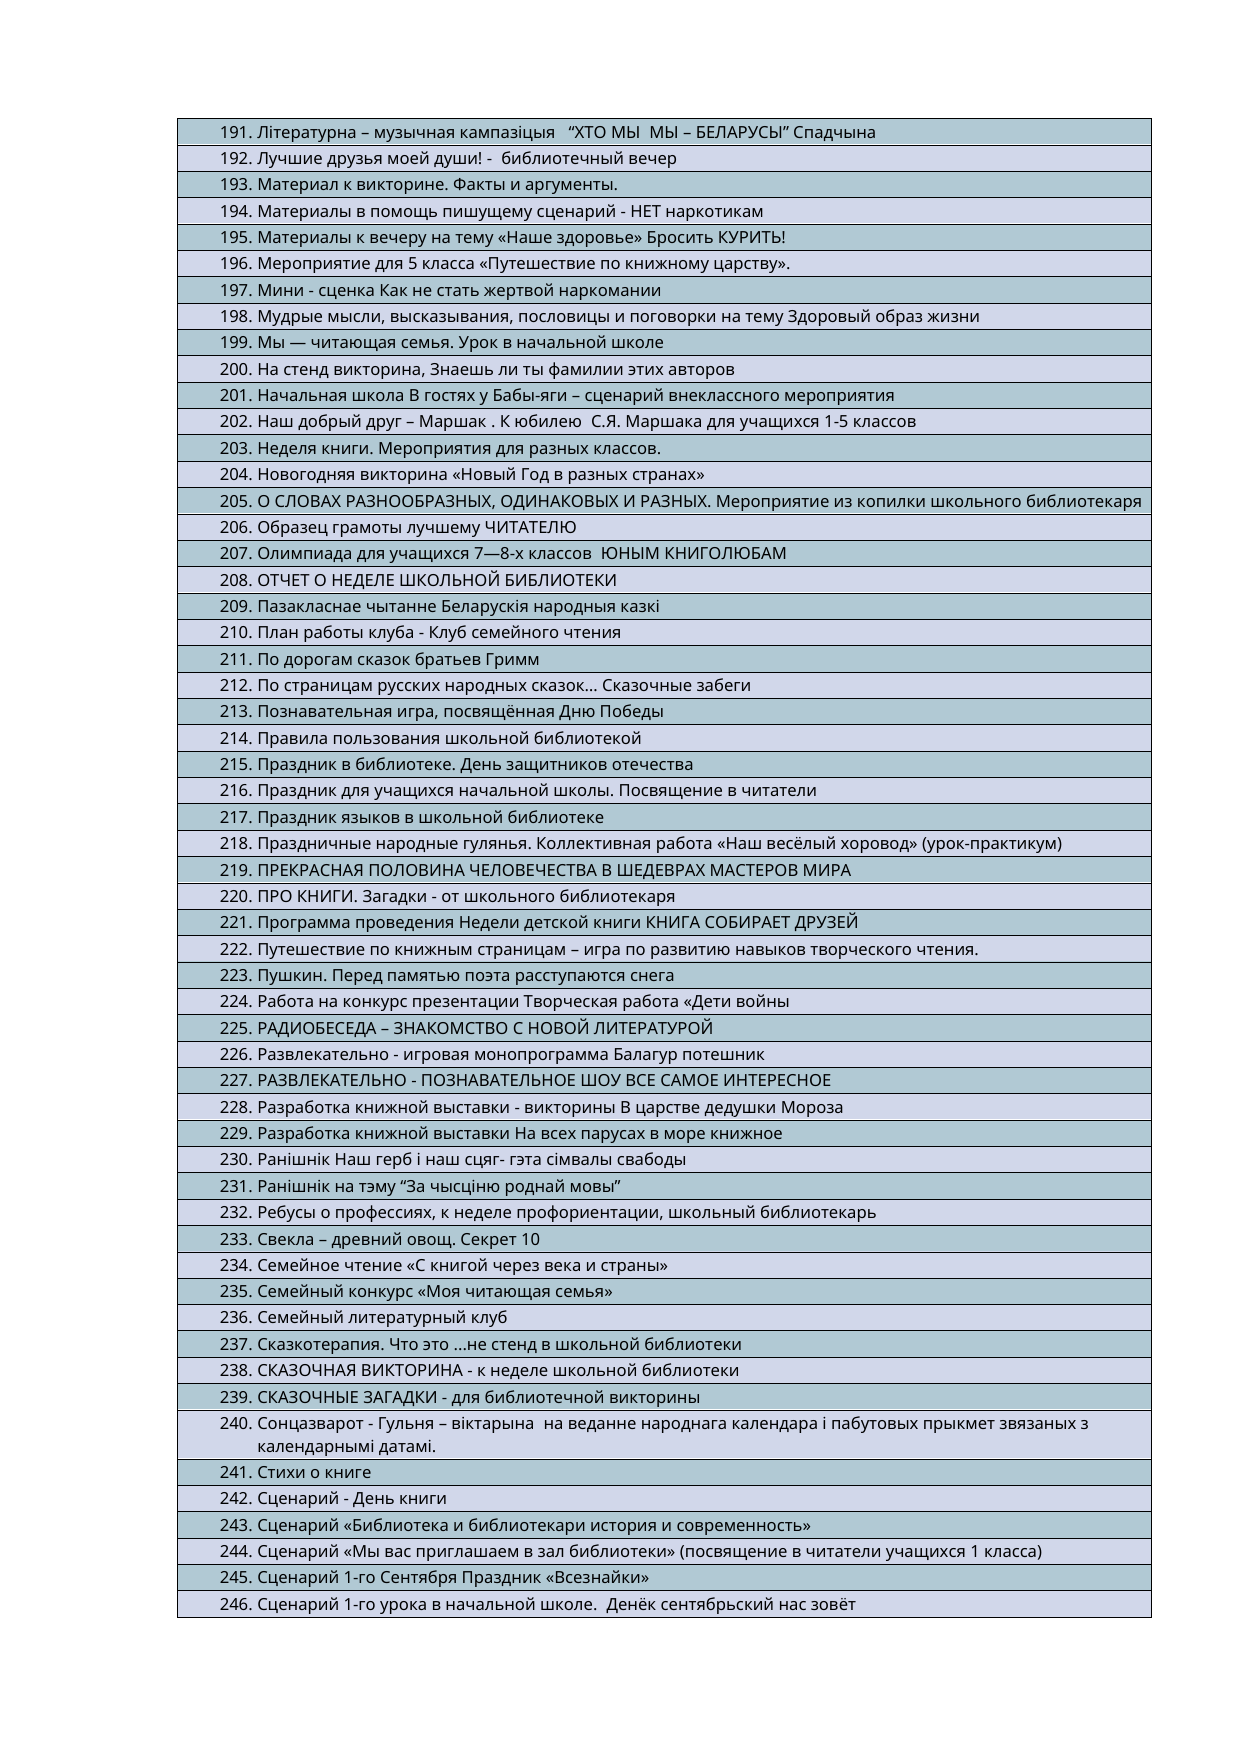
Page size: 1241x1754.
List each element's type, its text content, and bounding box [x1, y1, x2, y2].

table_cell Сценарий - День книги [178, 1486, 1151, 1511]
table_cell ПРО КНИГИ. Загадки - от школьного библиотекаря [178, 884, 1151, 909]
table_cell Разработка книжной выставки - викторины В царстве дедушки Мороза [178, 1094, 1151, 1119]
table_cell Сценарий «Мы вас приглашаем в зал библиотеки» (посвящение в читатели учащихся 1 класса) [178, 1539, 1151, 1564]
table_cell РАДИОБЕСЕДА – ЗНАКОМСТВО С НОВОЙ ЛИТЕРАТУРОЙ [178, 1015, 1151, 1041]
table_cell Работа на конкурс презентации Творческая работа «Дети войны [178, 989, 1151, 1014]
table_cell Новогодняя викторина «Новый Год в разных странах» [178, 462, 1151, 487]
table_cell Праздник в библиотеке. День защитников отечества [178, 752, 1151, 777]
table_cell Ребусы о профессиях, к неделе профориентации, школьный библиотекарь [178, 1200, 1151, 1225]
table_cell Развлекательно - игровая монопрограмма Балагур потешник [178, 1042, 1151, 1067]
table_cell По дорогам сказок братьев Гримм [178, 646, 1151, 672]
table_cell ОТЧЕТ О НЕДЕЛЕ ШКОЛЬНОЙ БИБЛИОТЕКИ [178, 567, 1151, 592]
table_cell Сказкотерапия. Что это ...не стенд в школьной библиотеки [178, 1331, 1151, 1357]
table_cell Сценарий 1-го урока в начальной школе. Денёк сентябрьский нас зовёт [178, 1591, 1151, 1617]
table_cell Познавательная игра, посвящённая Дню Победы [178, 699, 1151, 724]
table_cell Мини - сценка Как не стать жертвой наркомании [178, 277, 1151, 303]
table_cell По страницам русских народных сказок… Сказочные забеги [178, 673, 1151, 698]
table_cell Лучшие друзья моей души! - библиотечный вечер [178, 146, 1151, 171]
table_cell Начальная школа В гостях у Бабы-яги – сценарий внеклассного мероприятия [178, 383, 1151, 408]
table_cell Наш добрый друг – Маршак . К юбилею С.Я. Маршака для учащихся 1-5 классов [178, 409, 1151, 434]
table_cell Мы — читающая семья. Урок в начальной школе [178, 330, 1151, 355]
table_cell Материалы к вечеру на тему «Наше здоровье» Бросить КУРИТЬ! [178, 225, 1151, 250]
table_cell ПРЕКРАСНАЯ ПОЛОВИНА ЧЕЛОВЕЧЕСТВА В ШЕДЕВРАХ МАСТЕРОВ МИРА [178, 857, 1151, 882]
table_cell Сценарий «Библиотека и библиотекари история и современность» [178, 1512, 1151, 1538]
table_cell Ранiшнiк Наш герб і наш сцяг- гэта сімвалы свабоды [178, 1147, 1151, 1172]
table_cell Праздничные народные гулянья. Коллективная работа «Наш весёлый хоровод» (урок-практикум) [178, 831, 1151, 856]
table_cell Свекла – древний овощ. Секрет 10 [178, 1226, 1151, 1251]
table_cell Літературна – музычная кампазіцыя “ХТО МЫ МЫ – БЕЛАРУСЫ” Спадчына [178, 119, 1151, 144]
table_cell Олимпиада для учащихся 7—8-х классов ЮНЫМ КНИГОЛЮБАМ [178, 541, 1151, 566]
table_cell Сценарий 1-го Сентября Праздник «Всезнайки» [178, 1565, 1151, 1590]
table_cell Пазакласнае чытанне Беларускія народныя казкі [178, 594, 1151, 619]
table_cell Материалы в помощь пишущему сценарий - НЕТ наркотикам [178, 198, 1151, 223]
table_cell Стихи о книге [178, 1460, 1151, 1485]
table_cell СКАЗОЧНЫЕ ЗАГАДКИ - для библиотечной викторины [178, 1384, 1151, 1409]
table_cell На стенд викторина, Знаешь ли ты фамилии этих авторов [178, 356, 1151, 382]
table_cell Семейное чтение «С книгой через века и страны» [178, 1253, 1151, 1278]
table_cell О СЛОВАХ РАЗНООБРАЗНЫХ, ОДИНАКОВЫХ И РАЗНЫХ. Мероприятие из копилки школьного библиотекаря [178, 488, 1151, 513]
table_cell Мудрые мысли, высказывания, пословицы и поговорки на тему Здоровый образ жизни [178, 304, 1151, 329]
table_cell Программа проведения Недели детской книги КНИГА СОБИРАЕТ ДРУЗЕЙ [178, 910, 1151, 935]
table_cell РАЗВЛЕКАТЕЛЬНО - ПОЗНАВАТЕЛЬНОЕ ШОУ ВСЕ САМОЕ ИНТЕРЕСНОЕ [178, 1068, 1151, 1093]
table_cell Правила пользования школьной библиотекой [178, 725, 1151, 751]
table_cell Мероприятие для 5 класса «Путешествие по книжному царству». [178, 251, 1151, 276]
table_cell Разработка книжной выставки На всех парусах в море книжное [178, 1121, 1151, 1146]
table_cell Праздник языков в школьной библиотеке [178, 804, 1151, 830]
table_cell Ранішнік на тэму “За чысціню роднай мовы” [178, 1173, 1151, 1199]
table_cell СКАЗОЧНАЯ ВИКТОРИНА - к неделе школьной библиотеки [178, 1358, 1151, 1383]
table_cell Семейный конкурс «Моя читающая семья» [178, 1279, 1151, 1304]
table_cell План работы клуба - Клуб семейного чтения [178, 620, 1151, 645]
table_cell Неделя книги. Мероприятия для разных классов. [178, 435, 1151, 461]
table_cell Путешествие по книжным страницам – игра по развитию навыков творческого чтения. [178, 936, 1151, 961]
table_cell Сонцазварот - Гульня – вiктарына на веданне народнага календара і пабутовых прыкмет звязаных з календарнымі датамі. [178, 1411, 1151, 1458]
table_cell Материал к викторине. Факты и аргументы. [178, 172, 1151, 197]
table_cell Семейный литературный клуб [178, 1305, 1151, 1330]
table_cell Пушкин. Перед памятью поэта расступаются снега [178, 963, 1151, 988]
table_cell Праздник для учащихся начальной школы. Посвящение в читатели [178, 778, 1151, 803]
table_cell Образец грамоты лучшему ЧИТАТЕЛЮ [178, 515, 1151, 540]
